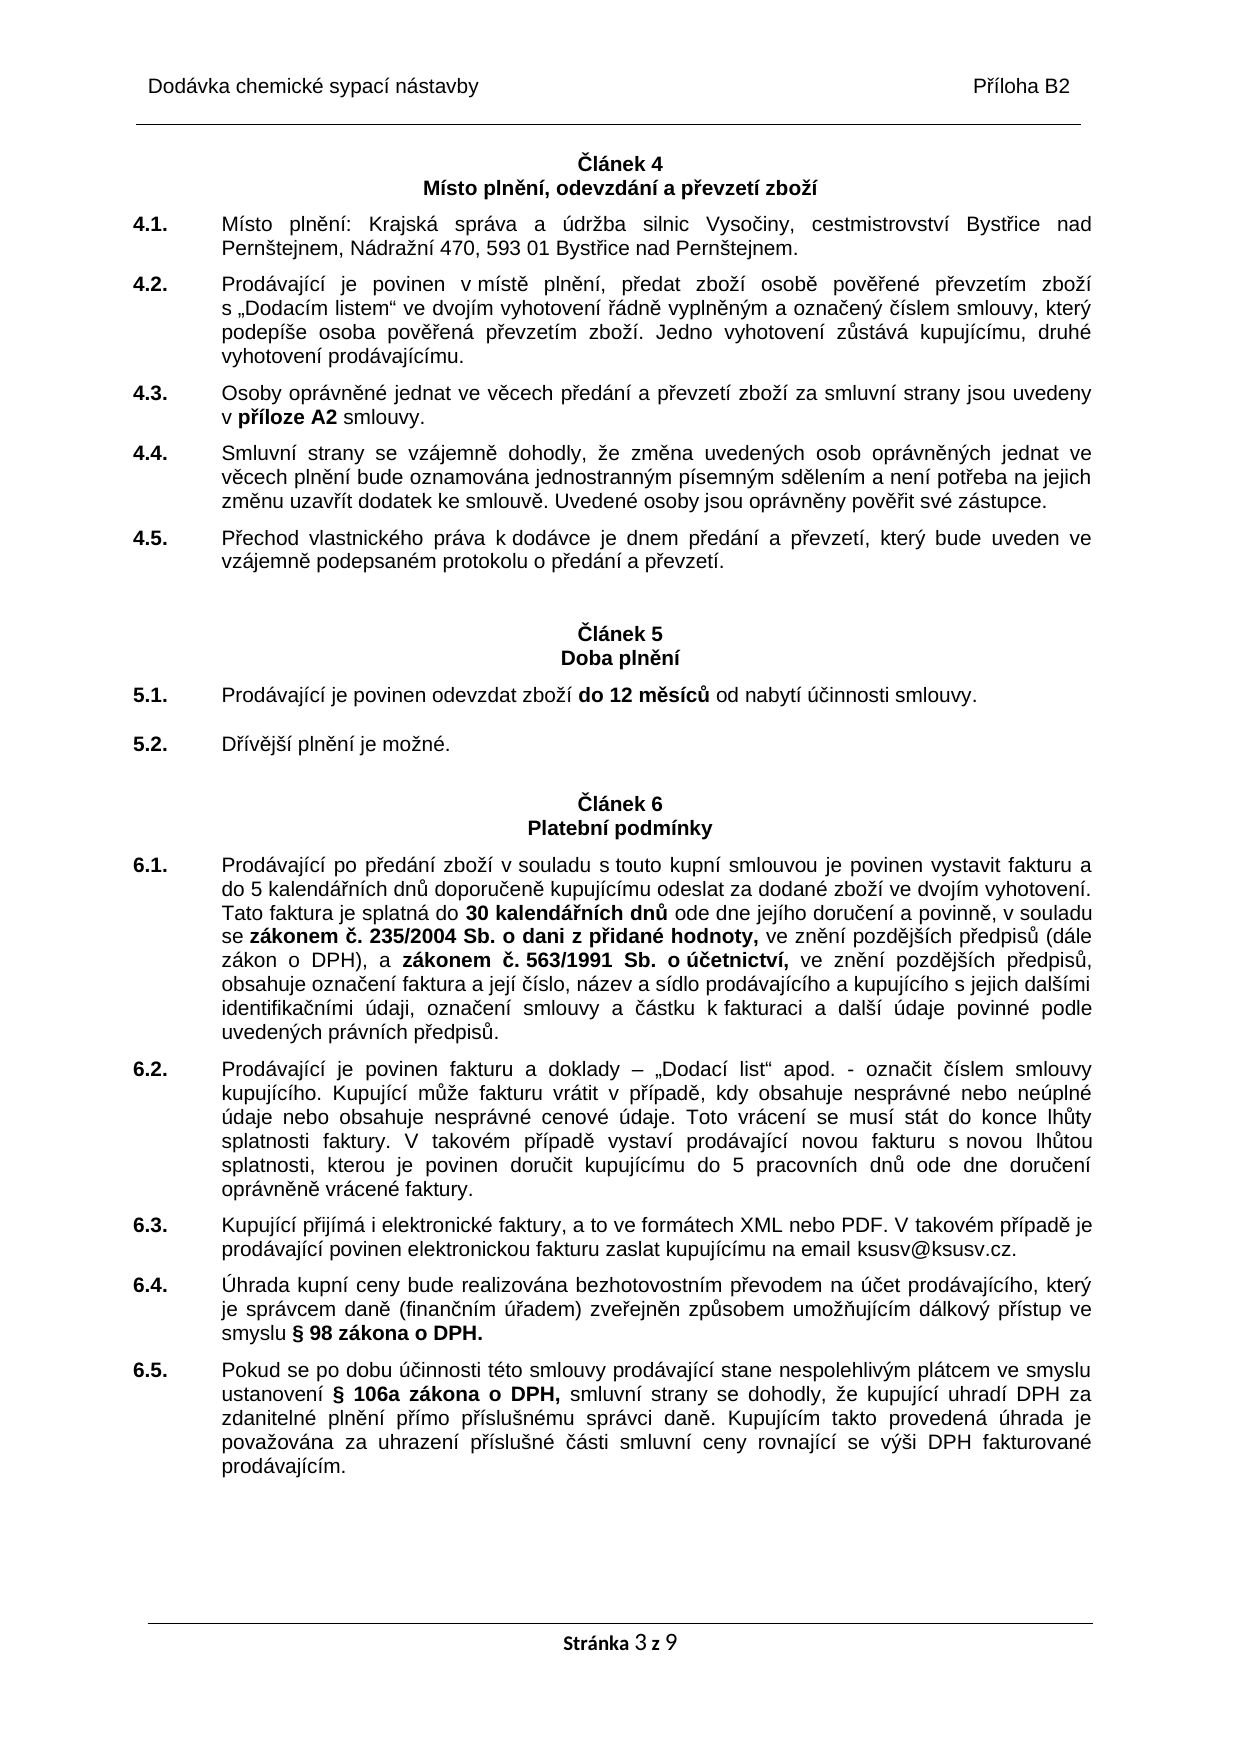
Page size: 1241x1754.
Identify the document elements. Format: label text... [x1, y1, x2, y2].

text Doba plnění [148, 646, 1093, 670]
text Místo plnění, odevzdání a převzetí zboží [148, 175, 1093, 199]
text Platební podmínky [148, 816, 1093, 840]
list Pokud se po dobu účinnosti této smlouvy prodávající stane nespolehlivým plátcem ve smyslu ustanovení § 106a zákona o DPH, smluvní strany se dohodly, že kupující uhradí DPH za zdanitelné plnění přímo příslušnému správci daně. Kupujícím takto provedená úhrada je považována za uhrazení příslušné části smluvní ceny rovnající se výši DPH fakturované prodávajícím. [133, 1358, 1093, 1477]
list Místo plnění: Krajská správa a údržba silnic Vysočiny, cestmistrovství Bystřice nad Pernštejnem, Nádražní 470, 593 01 Bystřice nad Pernštejnem. [133, 212, 1093, 260]
list Prodávající je povinen v místě plnění, předat zboží osobě pověřené převzetím zboží s „Dodacím listem“ ve dvojím vyhotovení řádně vyplněným a označený číslem smlouvy, který podepíše osoba pověřená převzetím zboží. Jedno vyhotovení zůstává kupujícímu, druhé vyhotovení prodávajícímu. [133, 272, 1093, 368]
text Článek 5 [148, 622, 1093, 646]
text Článek 4 [148, 151, 1093, 175]
list Smluvní strany se vzájemně dohodly, že změna uvedených osob oprávněných jednat ve věcech plnění bude oznamována jednostranným písemným sdělením a není potřeba na jejich změnu uzavřít dodatek ke smlouvě. Uvedené osoby jsou oprávněny pověřit své zástupce. [133, 441, 1093, 513]
list Prodávající je povinen fakturu a doklady – „Dodací list“ apod. - označit číslem smlouvy kupujícího. Kupující může fakturu vrátit v případě, kdy obsahuje nesprávné nebo neúplné údaje nebo obsahuje nesprávné cenové údaje. Toto vrácení se musí stát do konce lhůty splatnosti faktury. V takovém případě vystaví prodávající novou fakturu s novou lhůtou splatnosti, kterou je povinen doručit kupujícímu do 5 pracovních dnů ode dne doručení oprávněně vrácené faktury. [133, 1057, 1093, 1200]
list Prodávající je povinen odevzdat zboží do 12 měsíců od nabytí účinnosti smlouvy. [133, 683, 1093, 707]
list Úhrada kupní ceny bude realizována bezhotovostním převodem na účet prodávajícího, který je správcem daně (finančním úřadem) zveřejněn způsobem umožňujícím dálkový přístup ve smyslu § 98 zákona o DPH. [133, 1273, 1093, 1345]
list Dřívější plnění je možné. [133, 732, 1093, 756]
list Osoby oprávněné jednat ve věcech předání a převzetí zboží za smluvní strany jsou uvedeny v příloze A2 smlouvy. [133, 381, 1093, 428]
list Prodávající po předání zboží v souladu s touto kupní smlouvou je povinen vystavit fakturu a do 5 kalendářních dnů doporučeně kupujícímu odeslat za dodané zboží ve dvojím vyhotovení. Tato faktura je splatná do 30 kalendářních dnů ode dne jejího doručení a povinně, v souladu se zákonem č. 235/2004 Sb. o dani z přidané hodnoty, ve znění pozdějších předpisů (dále zákon o DPH), a zákonem č. 563/1991 Sb. o účetnictví, ve znění pozdějších předpisů, obsahuje označení faktura a její číslo, název a sídlo prodávajícího a kupujícího s jejich dalšími identifikačními údaji, označení smlouvy a částku k fakturaci a další údaje povinné podle uvedených právních předpisů. [133, 852, 1093, 1044]
text Článek 6 [148, 792, 1093, 816]
list Přechod vlastnického práva k dodávce je dnem předání a převzetí, který bude uveden ve vzájemně podepsaném protokolu o předání a převzetí. [133, 525, 1093, 573]
list Kupující přijímá i elektronické faktury, a to ve formátech XML nebo PDF. V takovém případě je prodávající povinen elektronickou fakturu zaslat kupujícímu na email ksusv@ksusv.cz. [133, 1213, 1093, 1261]
